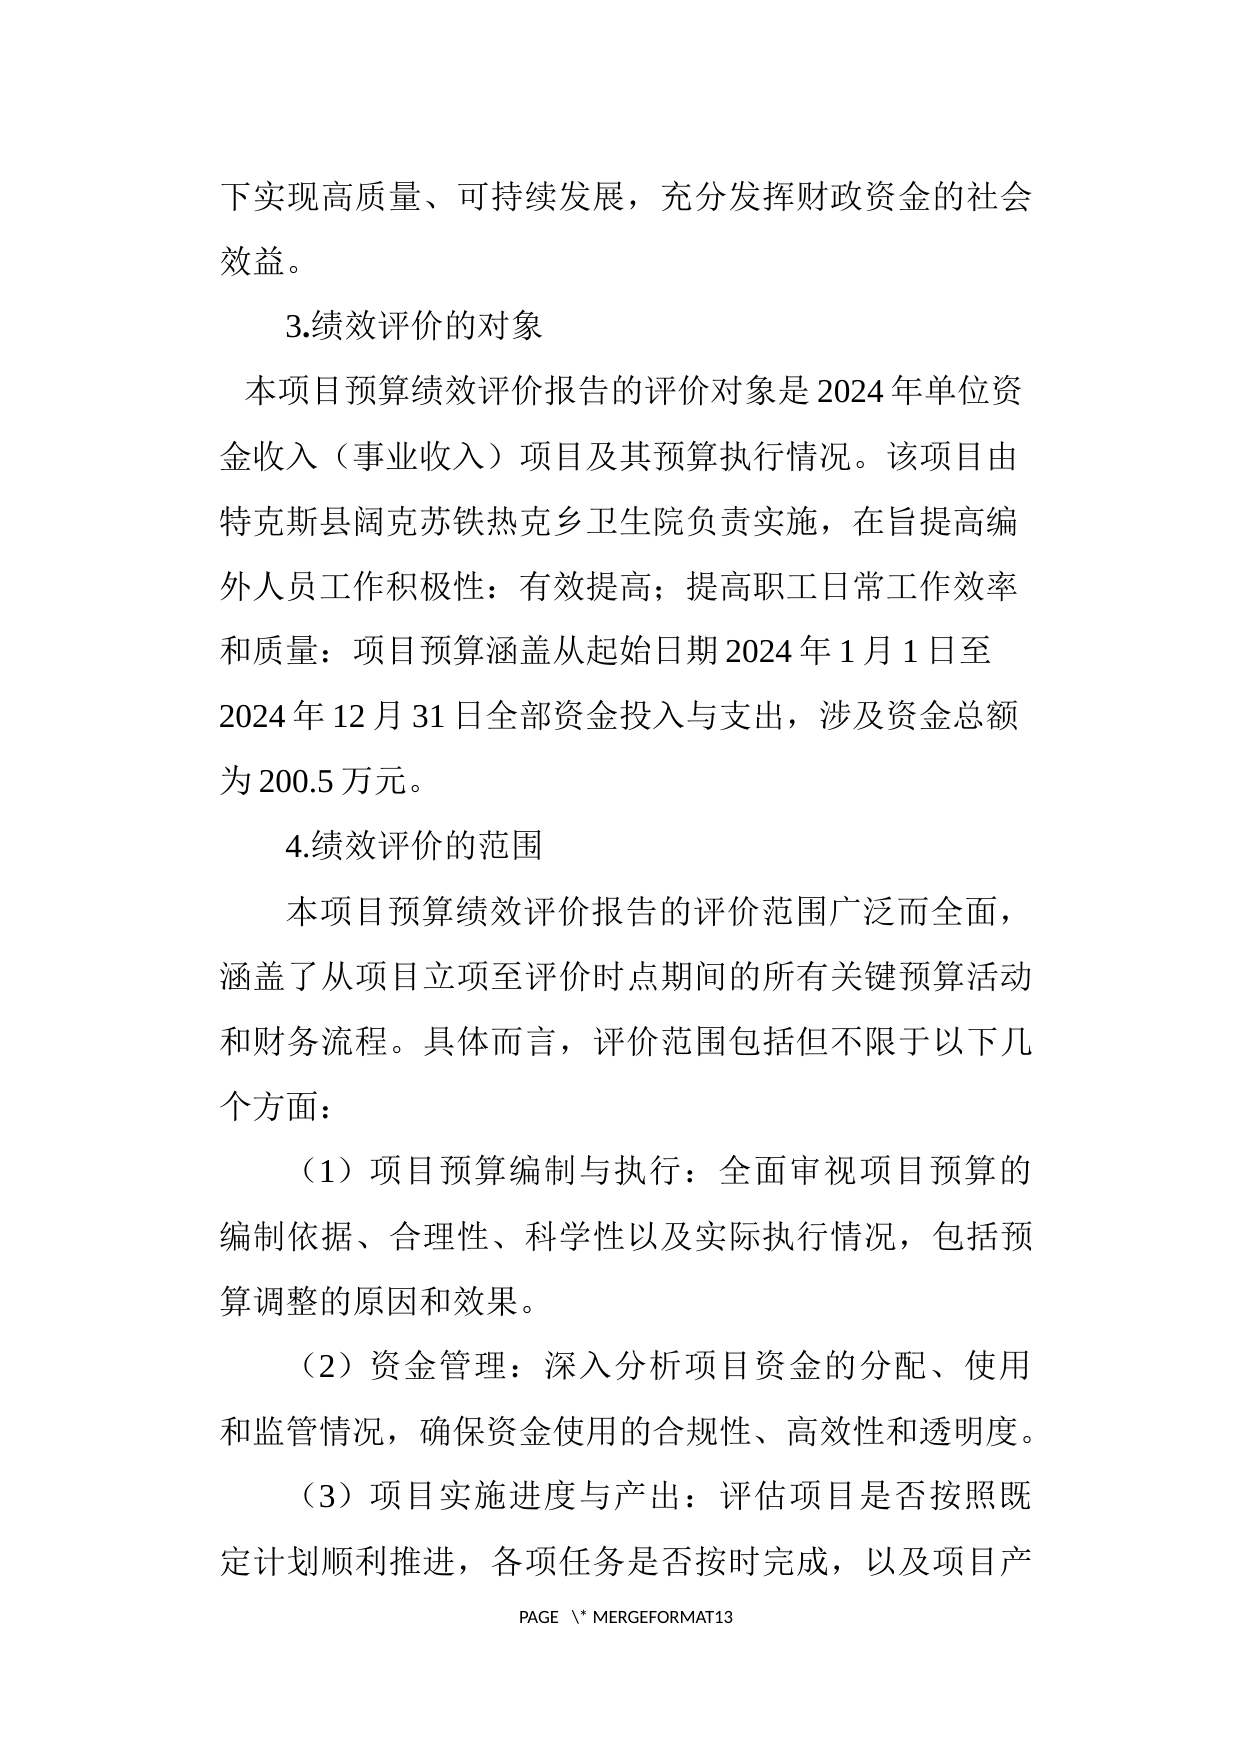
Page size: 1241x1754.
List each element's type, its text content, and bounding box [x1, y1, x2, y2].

text 本项目预算绩效评价报告的评价对象是2024年单位资金收入（事业收入）项目及其预算执行情况。该项目由特克斯县阔克苏铁热克乡卫生院负责实施，在旨提高编外人员工作积极性：有效提高；提高职工日常工作效率和质量：项目预算涵盖从起始日期2024年1月1日至2024年12月31日全部资金投入与支出，涉及资金总额为200.5万元。 [218, 357, 1033, 812]
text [218, 162, 1033, 292]
title 项目预算编制与执行：全面审视项目预算的编制依据、合理性、科学性以及实际执行情况，包括预算调整的原因和效果。 [218, 1137, 1033, 1332]
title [218, 1462, 1033, 1592]
title 4.绩效评价的范围 [218, 812, 1033, 877]
title 本项目预算绩效评价报告的评价范围广泛而全面，涵盖了从项目立项至评价时点期间的所有关键预算活动和财务流程。具体而言，评价范围包括但不限于以下几个方面： [218, 877, 1033, 1137]
title 3.绩效评价的对象 [218, 292, 1033, 357]
title 资金管理：深入分析项目资金的分配、使用和监管情况，确保资金使用的合规性、高效性和透明度。 [218, 1332, 1033, 1462]
